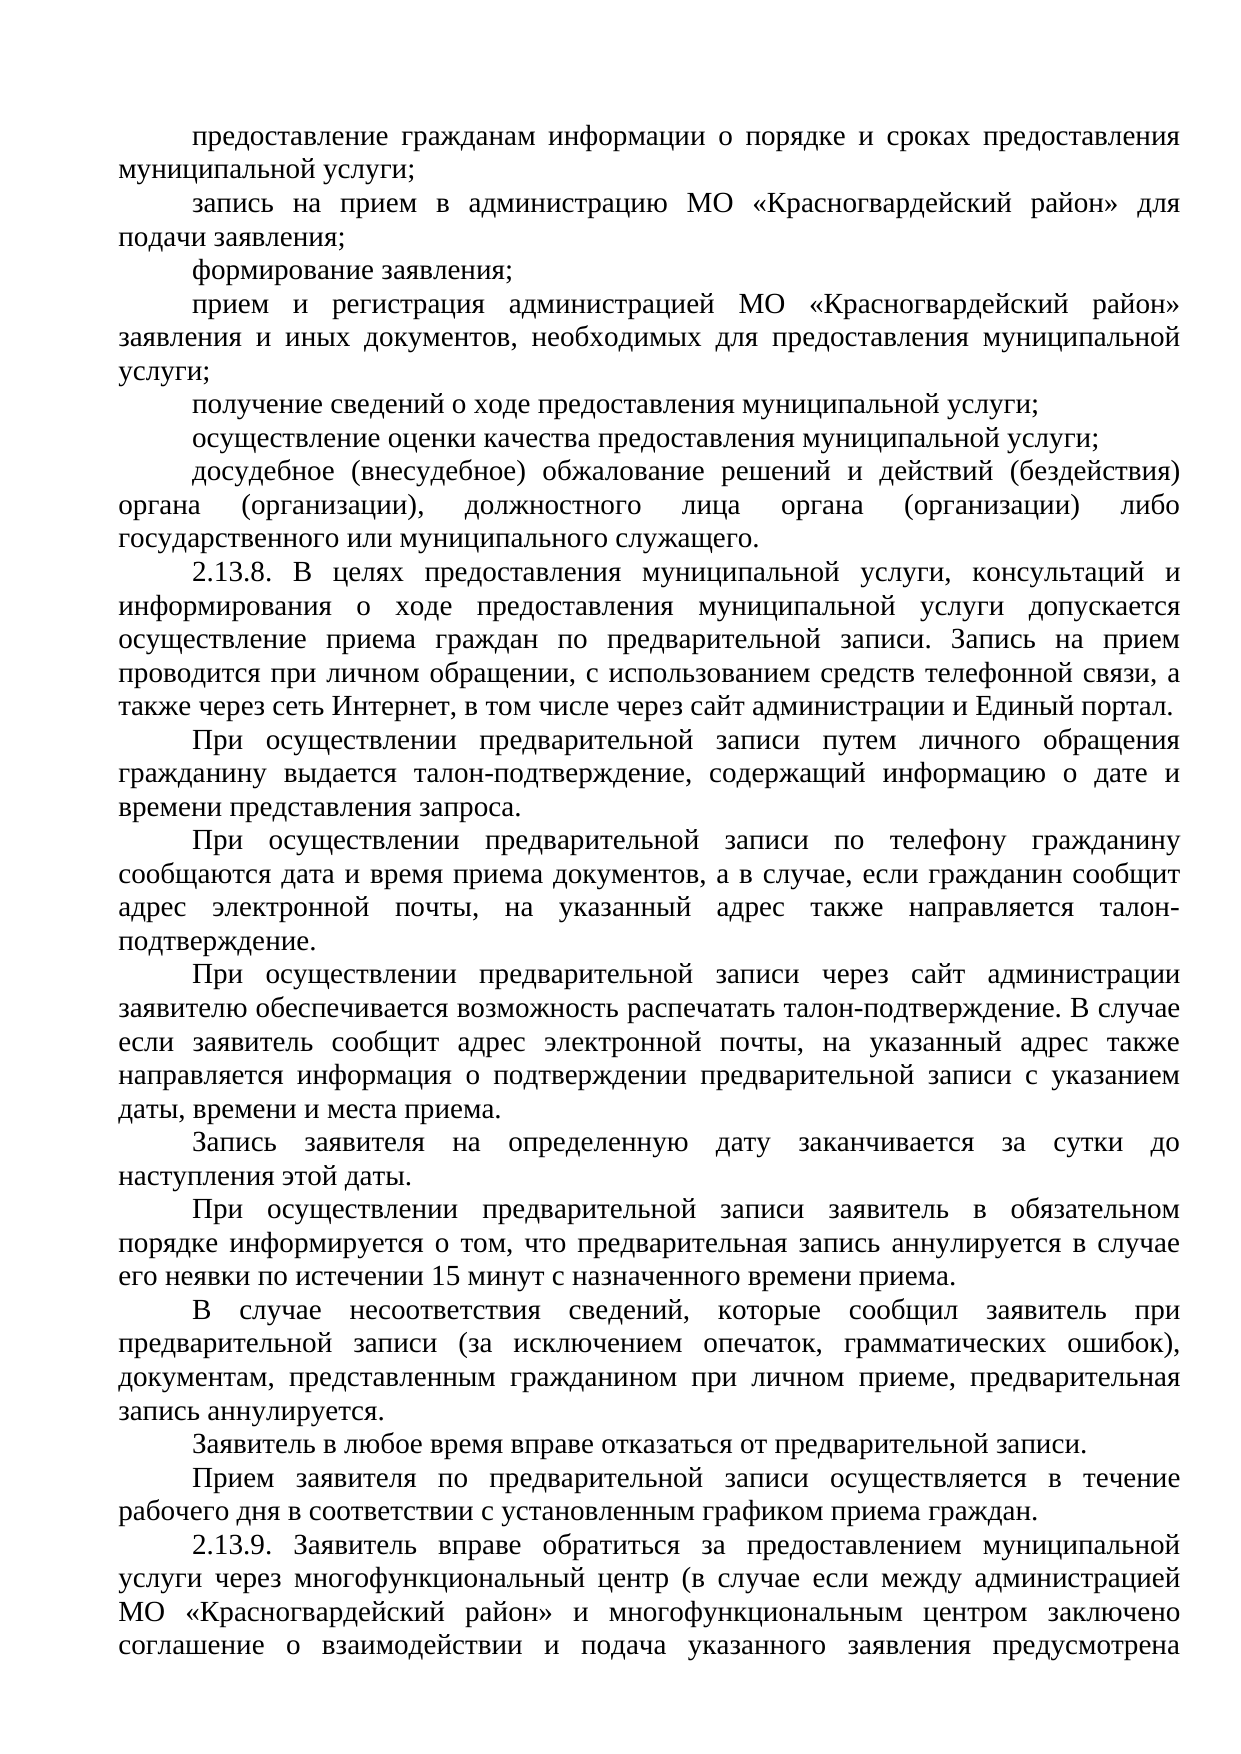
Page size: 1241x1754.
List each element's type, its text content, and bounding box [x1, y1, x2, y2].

text получение сведений о ходе предоставления муниципальной услуги; [118, 386, 1181, 420]
text Заявитель в любое время вправе отказаться от предварительной записи. [118, 1426, 1181, 1460]
text запись на прием в администрацию МО «Красногвардейский район» для подачи заявления; [118, 185, 1181, 252]
text При осуществлении предварительной записи по телефону гражданину сообщаются дата и время приема документов, а в случае, если гражданин сообщит адрес электронной почты, на указанный адрес также направляется талон-подтверждение. [118, 822, 1181, 957]
text При осуществлении предварительной записи заявитель в обязательном порядке информируется о том, что предварительная запись аннулируется в случае его неявки по истечении 15 минут с назначенного времени приема. [118, 1191, 1181, 1292]
text Запись заявителя на определенную дату заканчивается за сутки до наступления этой даты. [118, 1124, 1181, 1191]
text прием и регистрация администрацией МО «Красногвардейский район» заявления и иных документов, необходимых для предоставления муниципальной услуги; [118, 286, 1181, 386]
text осуществление оценки качества предоставления муниципальной услуги; [118, 420, 1181, 453]
text досудебное (внесудебное) обжалование решений и действий (бездействия) органа (организации), должностного лица органа (организации) либо государственного или муниципального служащего. [118, 453, 1181, 554]
text При осуществлении предварительной записи через сайт администрации заявителю обеспечивается возможность распечатать талон-подтверждение. В случае если заявитель сообщит адрес электронной почты, на указанный адрес также направляется информация о подтверждении предварительной записи с указанием даты, времени и места приема. [118, 957, 1181, 1124]
text При осуществлении предварительной записи путем личного обращения гражданину выдается талон-подтверждение, содержащий информацию о дате и времени представления запроса. [118, 722, 1181, 822]
text 2.13.8. В целях предоставления муниципальной услуги, консультаций и информирования о ходе предоставления муниципальной услуги допускается осуществление приема граждан по предварительной записи. Запись на прием проводится при личном обращении, с использованием средств телефонной связи, а также через сеть Интернет, в том числе через сайт администрации и Единый портал. [118, 554, 1181, 722]
text В случае несоответствия сведений, которые сообщил заявитель при предварительной записи (за исключением опечаток, грамматических ошибок), документам, представленным гражданином при личном приеме, предварительная запись аннулируется. [118, 1292, 1181, 1426]
text Прием заявителя по предварительной записи осуществляется в течение рабочего дня в соответствии с установленным графиком приема граждан. [118, 1460, 1181, 1527]
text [118, 1527, 1181, 1661]
text предоставление гражданам информации о порядке и сроках предоставления муниципальной услуги; [118, 118, 1181, 185]
text формирование заявления; [118, 252, 1181, 286]
